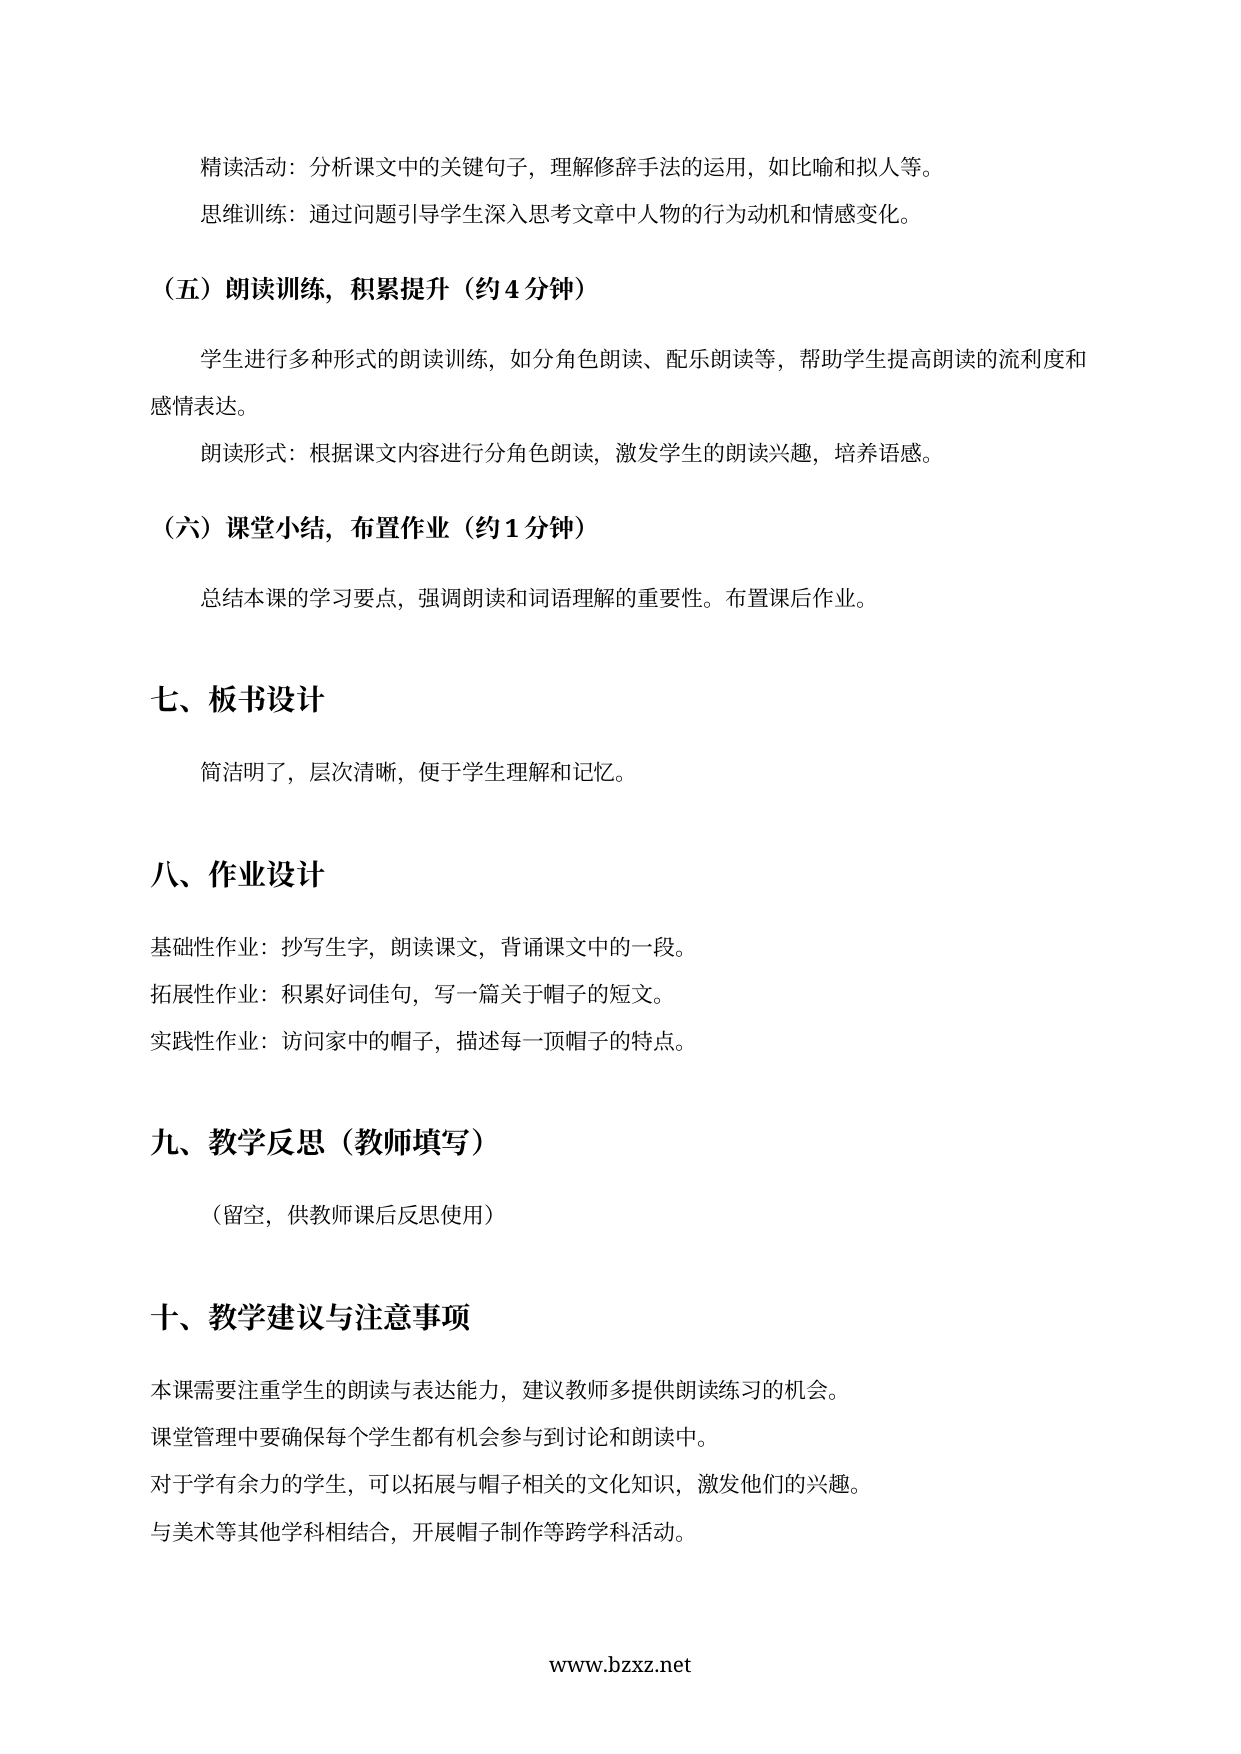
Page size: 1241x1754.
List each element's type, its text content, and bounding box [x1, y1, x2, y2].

text 本课需要注重学生的朗读与表达能力，建议教师多提供朗读练习的机会。 [150, 1373, 1090, 1405]
subtitle 七、板书设计 [150, 677, 1090, 719]
subtitle 八、作业设计 [150, 852, 1090, 893]
subtitle 九、教学反思（教师填写） [150, 1120, 1090, 1162]
text 朗读形式：根据课文内容进行分角色朗读，激发学生的朗读兴趣，培养语感。 [150, 436, 1090, 468]
text 简洁明了，层次清晰，便于学生理解和记忆。 [150, 755, 1090, 787]
subtitle （六）课堂小结，布置作业（约1分钟） [150, 508, 1090, 544]
text 思维训练：通过问题引导学生深入思考文章中人物的行为动机和情感变化。 [150, 197, 1090, 229]
text 总结本课的学习要点，强调朗读和词语理解的重要性。布置课后作业。 [150, 581, 1090, 612]
text 与美术等其他学科相结合，开展帽子制作等跨学科活动。 [150, 1515, 1090, 1546]
subtitle 十、教学建议与注意事项 [150, 1295, 1090, 1337]
text 精读活动：分析课文中的关键句子，理解修辞手法的运用，如比喻和拟人等。 [150, 150, 1090, 181]
subtitle （五）朗读训练，积累提升（约4分钟） [150, 269, 1090, 305]
text 基础性作业：抄写生字，朗读课文，背诵课文中的一段。 [150, 930, 1090, 961]
text 学生进行多种形式的朗读训练，如分角色朗读、配乐朗读等，帮助学生提高朗读的流利度和感情表达。 [150, 342, 1090, 421]
text 拓展性作业：积累好词佳句，写一篇关于帽子的短文。 [150, 977, 1090, 1008]
text 对于学有余力的学生，可以拓展与帽子相关的文化知识，激发他们的兴趣。 [150, 1468, 1090, 1499]
text 实践性作业：访问家中的帽子，描述每一顶帽子的特点。 [150, 1024, 1090, 1056]
text 课堂管理中要确保每个学生都有机会参与到讨论和朗读中。 [150, 1420, 1090, 1452]
text （留空，供教师课后反思使用） [150, 1199, 1090, 1230]
